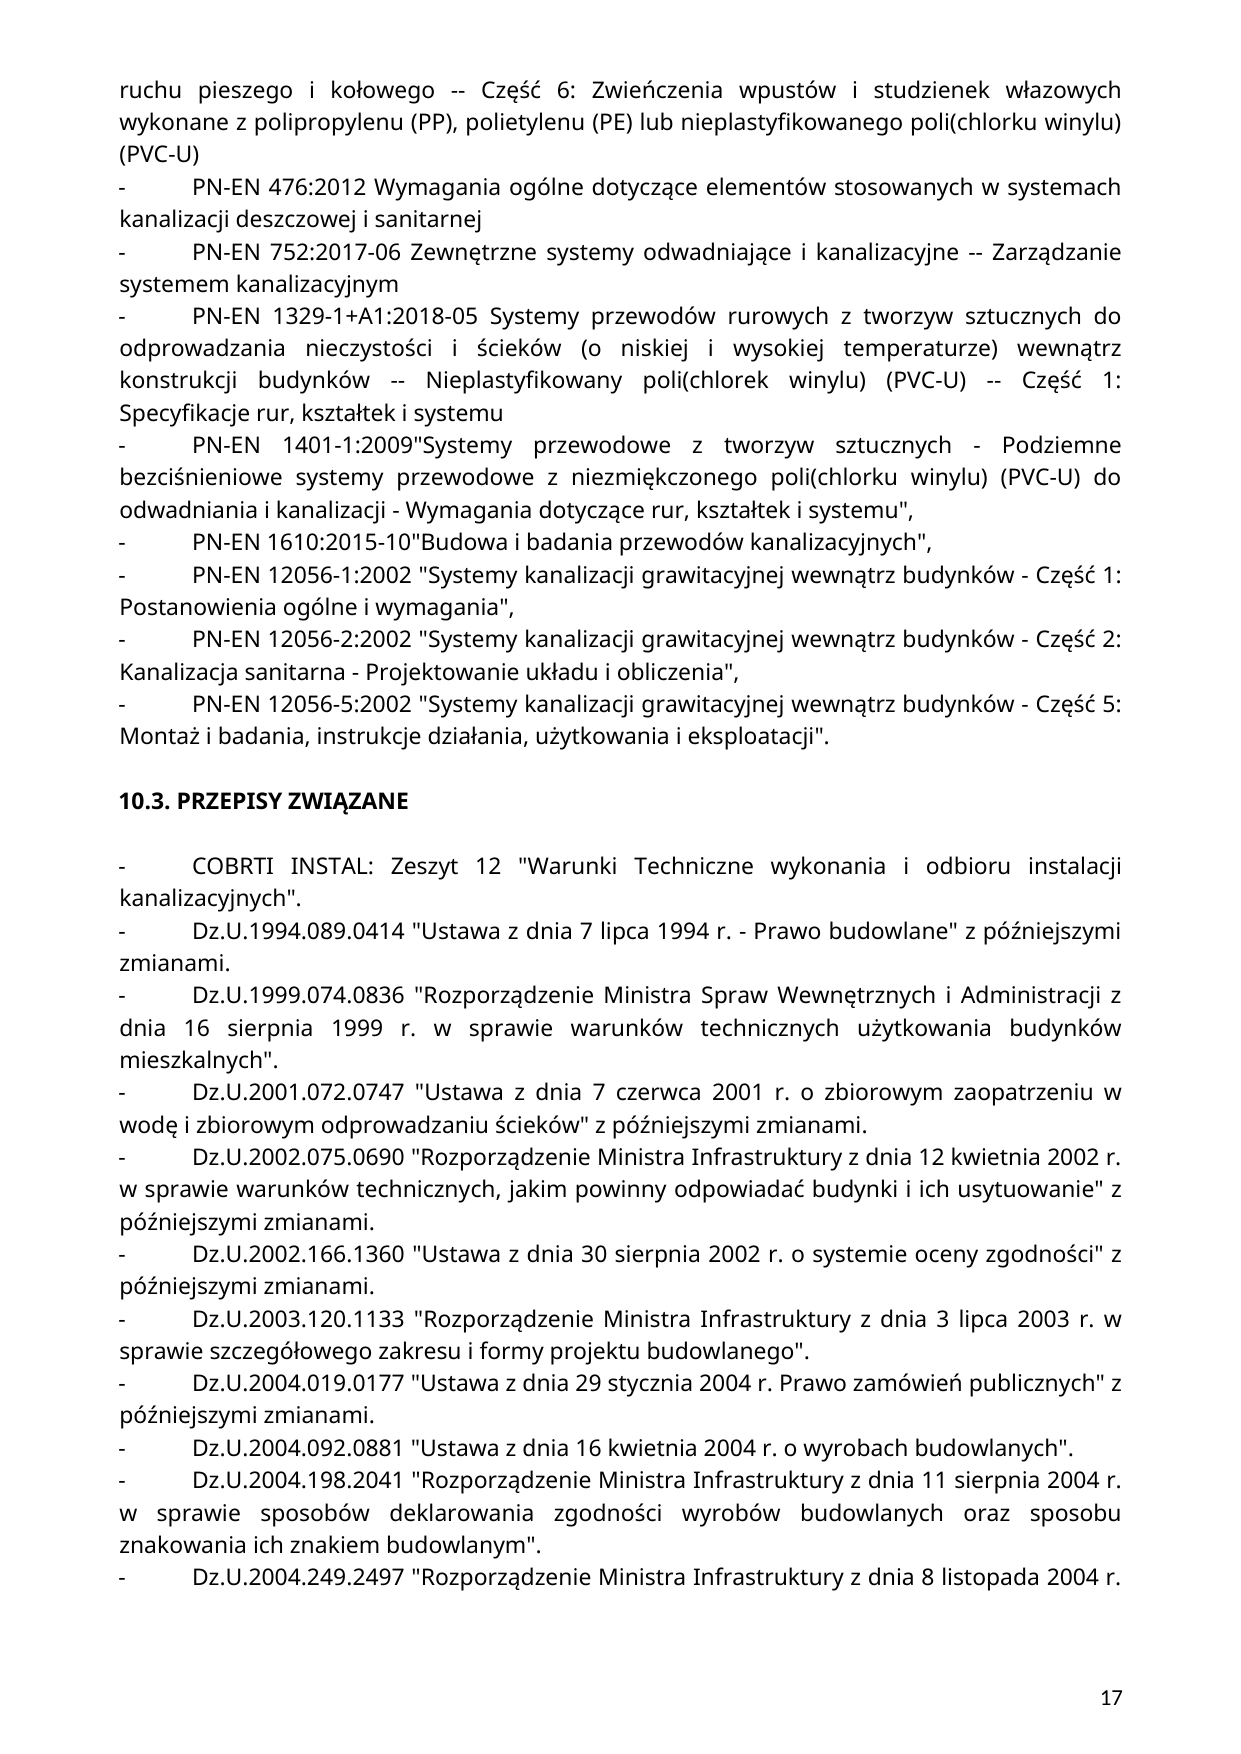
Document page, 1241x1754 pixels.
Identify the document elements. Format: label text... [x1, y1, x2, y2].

text - PN-EN 12056-2:2002 "Systemy kanalizacji grawitacyjnej wewnątrz budynków - Część 2: Kanalizacja sanitarna - Projektowanie układu i obliczenia", [118, 623, 1123, 687]
text - Dz.U.2004.198.2041 "Rozporządzenie Ministra Infrastruktury z dnia 11 sierpnia 2004 r. w sprawie sposobów deklarowania zgodności wyrobów budowlanych oraz sposobu znakowania ich znakiem budowlanym". [118, 1464, 1123, 1560]
text - PN-EN 1329-1+A1:2018-05 Systemy przewodów rurowych z tworzyw sztucznych do odprowadzania nieczystości i ścieków (o niskiej i wysokiej temperaturze) wewnątrz konstrukcji budynków -- Nieplastyfikowany poli(chlorek winylu) (PVC-U) -- Część 1: Specyfikacje rur, kształtek i systemu [118, 300, 1123, 428]
text 10.3. PRZEPISY ZWIĄZANE [118, 785, 1123, 816]
text - PN-EN 12056-5:2002 "Systemy kanalizacji grawitacyjnej wewnątrz budynków - Część 5: Montaż i badania, instrukcje działania, użytkowania i eksploatacji". [118, 688, 1123, 751]
text - Dz.U.2004.092.0881 "Ustawa z dnia 16 kwietnia 2004 r. o wyrobach budowlanych". [118, 1432, 1123, 1463]
text - Dz.U.2001.072.0747 "Ustawa z dnia 7 czerwca 2001 r. o zbiorowym zaopatrzeniu w wodę i zbiorowym odprowadzaniu ścieków" z późniejszymi zmianami. [118, 1076, 1123, 1140]
text - COBRTI INSTAL: Zeszyt 12 "Warunki Techniczne wykonania i odbioru instalacji kanalizacyjnych". [118, 850, 1123, 913]
text - PN-EN 1401-1:2009"Systemy przewodowe z tworzyw sztucznych - Podziemne bezciśnieniowe systemy przewodowe z niezmiękczonego poli(chlorku winylu) (PVC-U) do odwadniania i kanalizacji - Wymagania dotyczące rur, kształtek i systemu", [118, 429, 1123, 525]
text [118, 74, 1123, 169]
text - PN-EN 752:2017-06 Zewnętrzne systemy odwadniające i kanalizacyjne -- Zarządzanie systemem kanalizacyjnym [118, 235, 1123, 299]
text - PN-EN 12056-1:2002 "Systemy kanalizacji grawitacyjnej wewnątrz budynków - Część 1: Postanowienia ogólne i wymagania", [118, 558, 1123, 622]
text - Dz.U.1994.089.0414 "Ustawa z dnia 7 lipca 1994 r. - Prawo budowlane" z późniejszymi zmianami. [118, 915, 1123, 978]
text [118, 1561, 1123, 1593]
text - Dz.U.2002.075.0690 "Rozporządzenie Ministra Infrastruktury z dnia 12 kwietnia 2002 r. w sprawie warunków technicznych, jakim powinny odpowiadać budynki i ich usytuowanie" z późniejszymi zmianami. [118, 1141, 1123, 1237]
text - Dz.U.2002.166.1360 "Ustawa z dnia 30 sierpnia 2002 r. o systemie oceny zgodności" z późniejszymi zmianami. [118, 1238, 1123, 1301]
text - Dz.U.1999.074.0836 "Rozporządzenie Ministra Spraw Wewnętrznych i Administracji z dnia 16 sierpnia 1999 r. w sprawie warunków technicznych użytkowania budynków mieszkalnych". [118, 979, 1123, 1075]
text - Dz.U.2004.019.0177 "Ustawa z dnia 29 stycznia 2004 r. Prawo zamówień publicznych" z późniejszymi zmianami. [118, 1367, 1123, 1431]
text - PN-EN 476:2012 Wymagania ogólne dotyczące elementów stosowanych w systemach kanalizacji deszczowej i sanitarnej [118, 171, 1123, 234]
text - Dz.U.2003.120.1133 "Rozporządzenie Ministra Infrastruktury z dnia 3 lipca 2003 r. w sprawie szczegółowego zakresu i formy projektu budowlanego". [118, 1303, 1123, 1366]
text - PN-EN 1610:2015-10"Budowa i badania przewodów kanalizacyjnych", [118, 526, 1123, 557]
